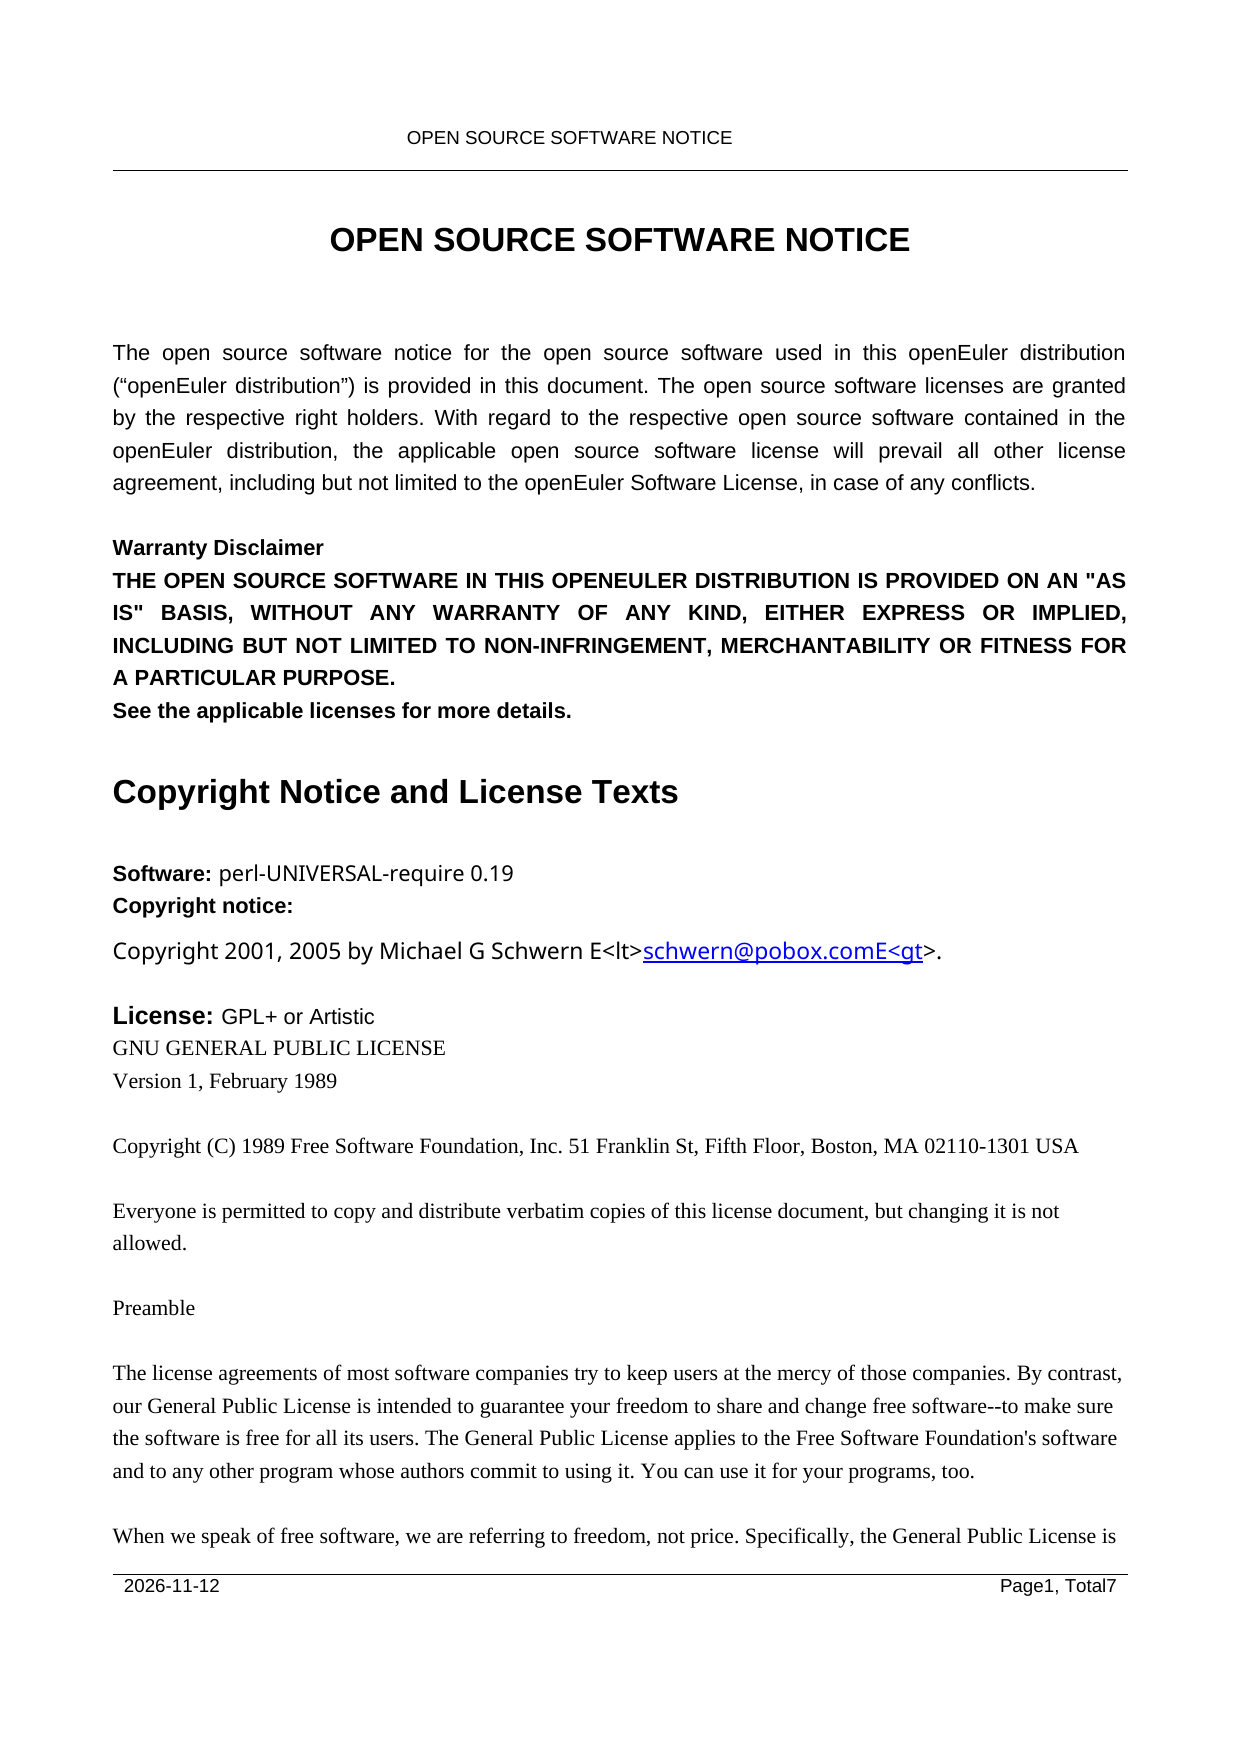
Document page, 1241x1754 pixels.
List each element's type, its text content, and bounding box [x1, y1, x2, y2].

text THE OPEN SOURCE SOFTWARE IN THIS OPENEULER DISTRIBUTION IS PROVIDED ON AN "AS IS" BASIS, WITHOUT ANY WARRANTY OF ANY KIND, EITHER EXPRESS OR IMPLIED, INCLUDING BUT NOT LIMITED TO NON-INFRINGEMENT, MERCHANTABILITY OR FITNESS FOR A PARTICULAR PURPOSE. See the applicable licenses for more details. [112, 564, 1128, 726]
title Software: perl-UNIVERSAL-require 0.19 [112, 856, 1128, 889]
text The open source software notice for the open source software used in this openEuler distribution (“openEuler distribution”) is provided in this document. The open source software licenses are granted by the respective right holders. With regard to the respective open source software contained in the openEuler distribution, the applicable open source software license will prevail all other license agreement, including but not limited to the openEuler Software License, in case of any conflicts. [112, 336, 1128, 499]
text License: GPL+ or Artistic [112, 999, 1128, 1031]
text OPEN SOURCE SOFTWARE NOTICE [112, 206, 1128, 271]
text Warranty Disclaimer [112, 531, 1128, 564]
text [112, 1031, 1128, 1551]
text Copyright notice: [112, 889, 1128, 921]
text Copyright Notice and License Texts [112, 759, 1128, 824]
text Copyright 2001, 2005 by Michael G Schwern E<lt>schwern@pobox.comE<gt>. [112, 934, 1128, 966]
